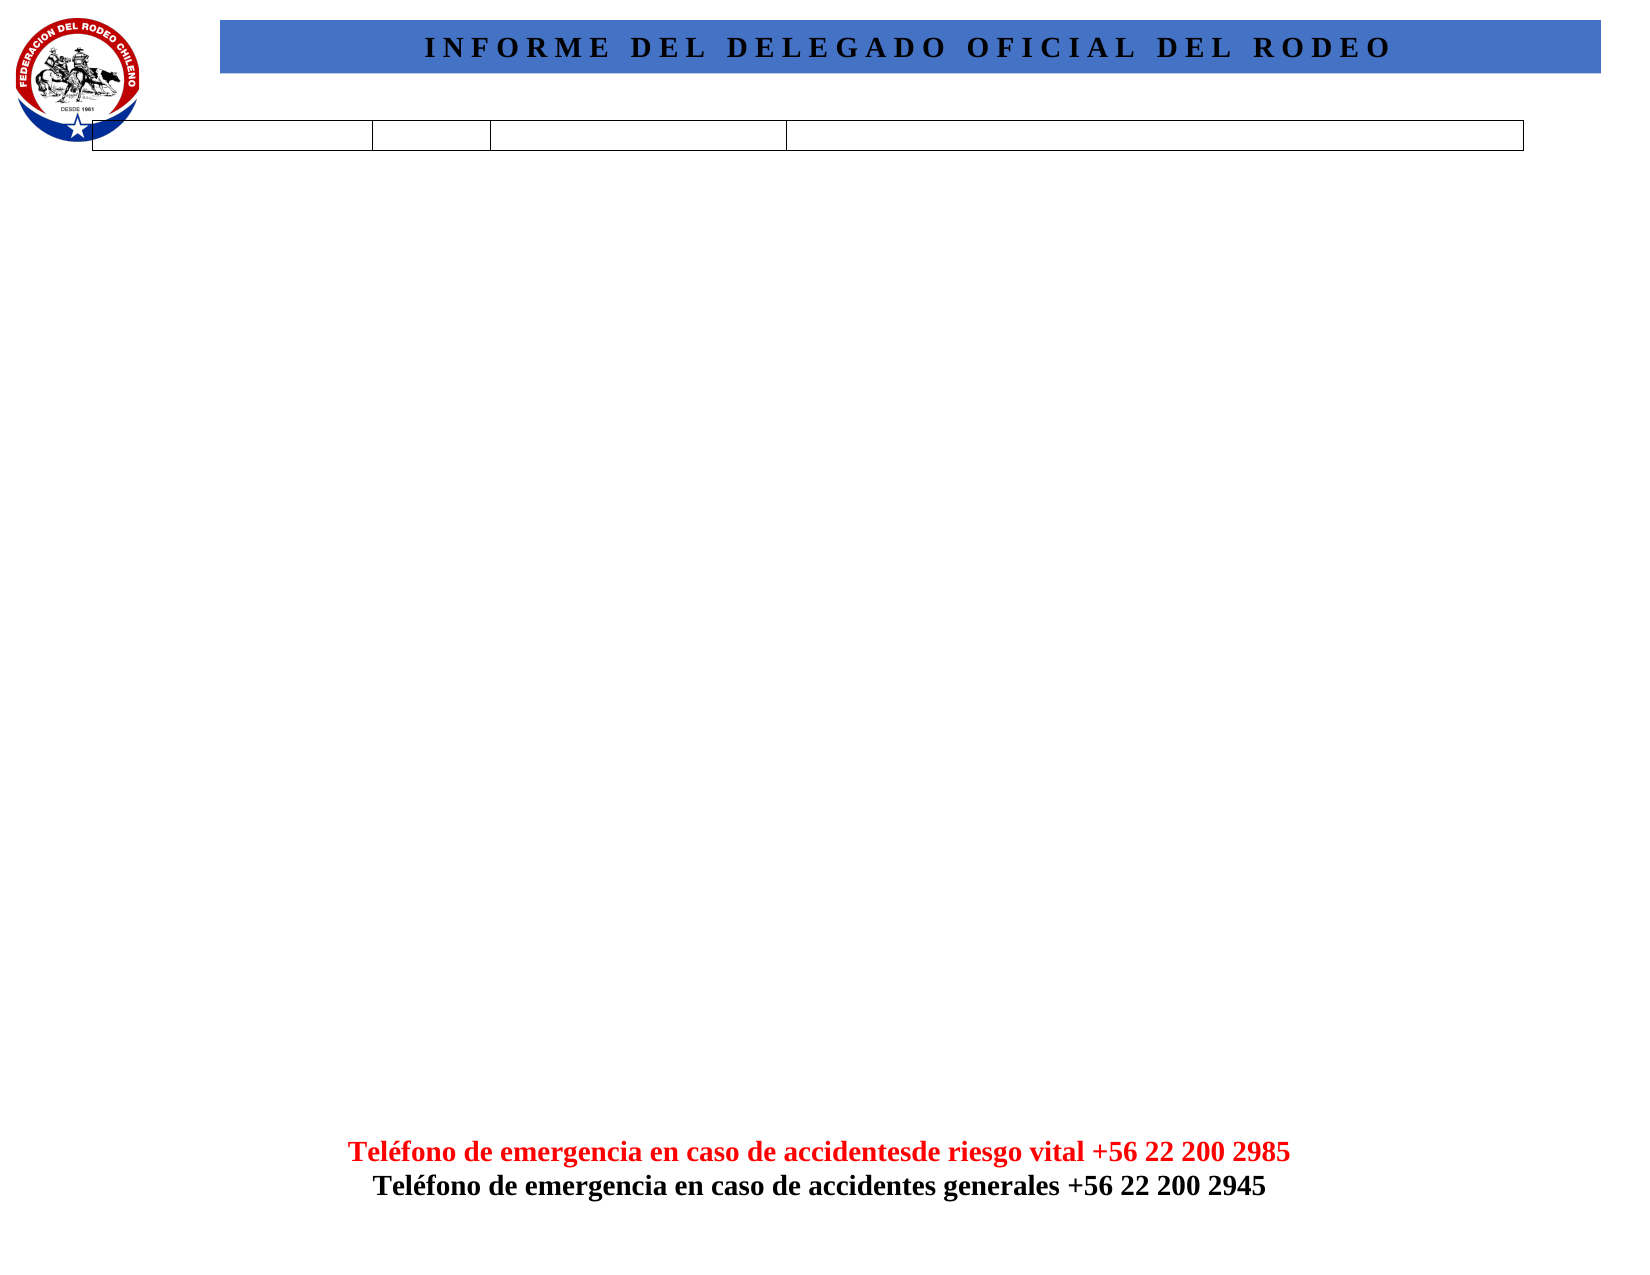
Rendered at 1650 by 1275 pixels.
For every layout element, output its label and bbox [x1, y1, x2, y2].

picture [15, 18, 140, 142]
table_cell [491, 121, 786, 150]
table_cell [373, 121, 490, 150]
table_cell [787, 121, 1523, 150]
table_cell [93, 121, 372, 150]
